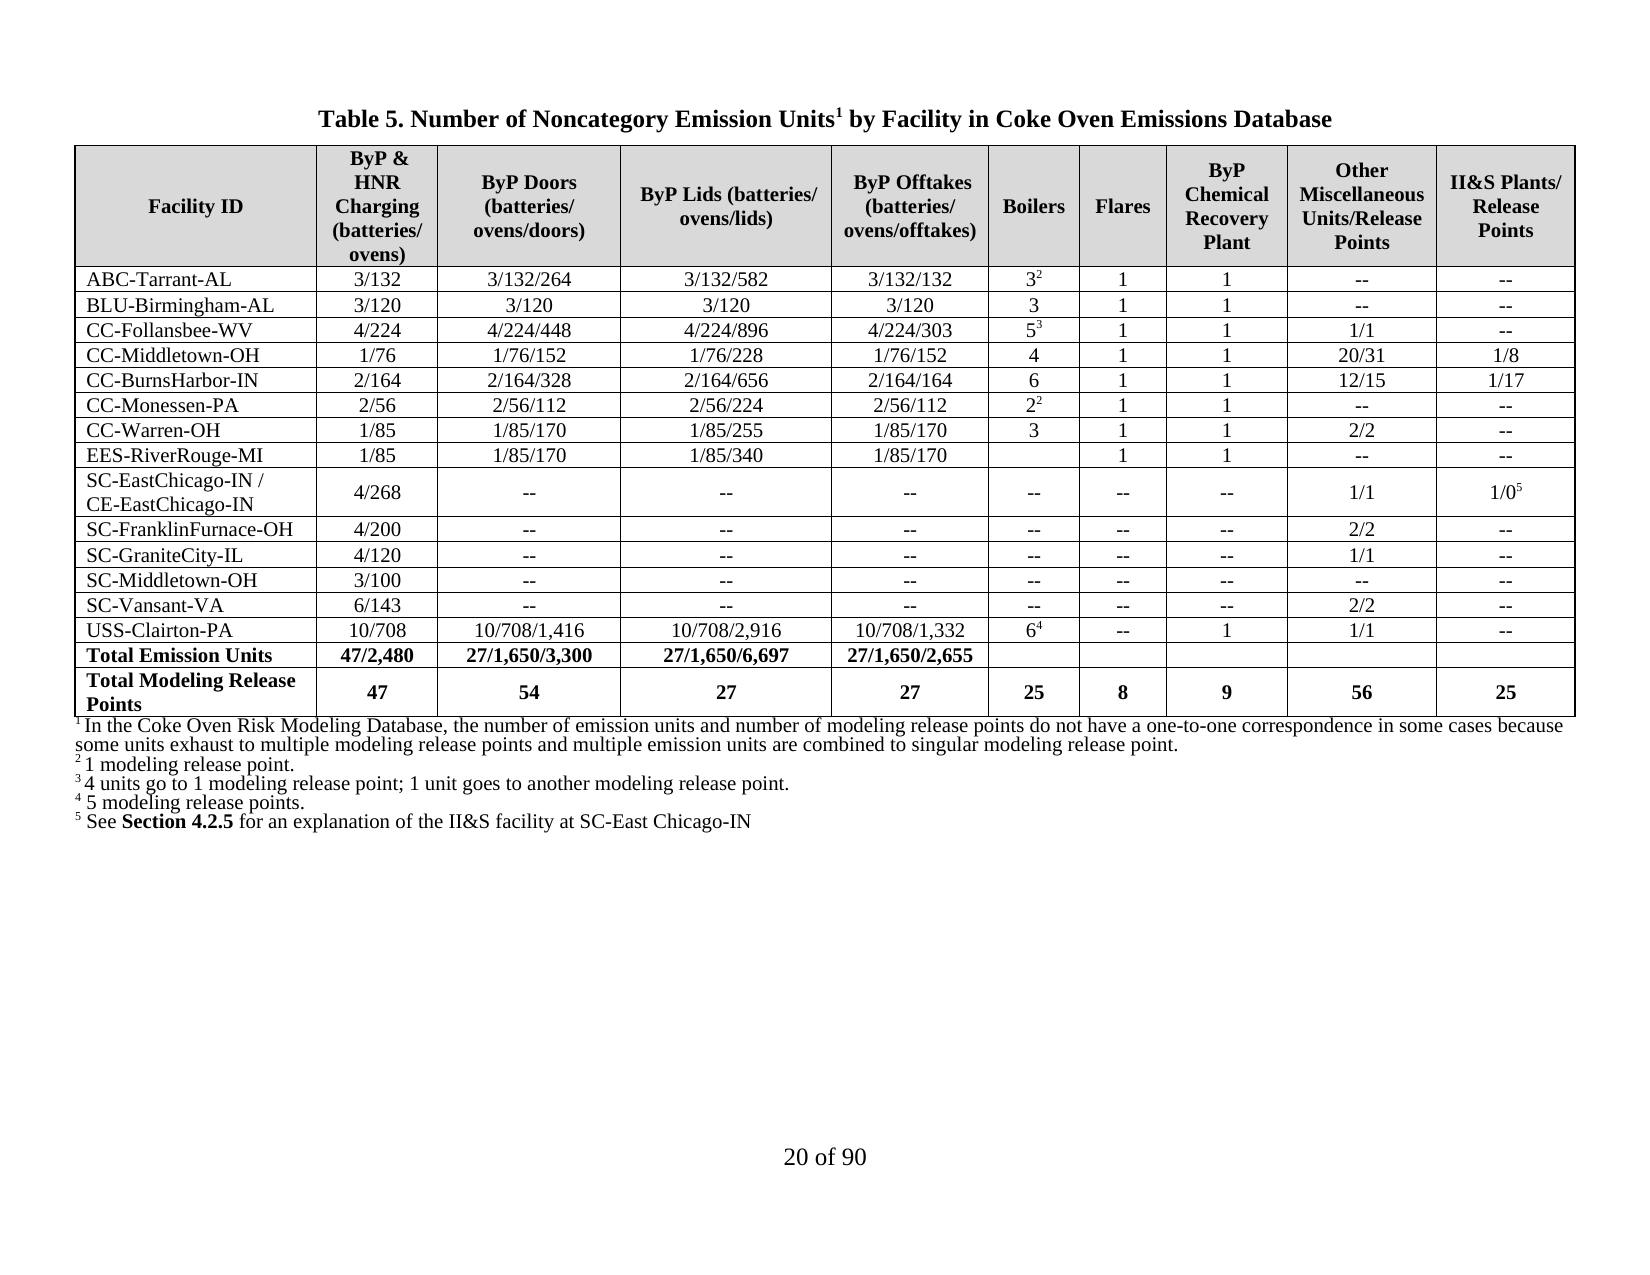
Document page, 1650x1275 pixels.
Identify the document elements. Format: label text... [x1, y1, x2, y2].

table_header ByP Chemical Recovery Plant [1167, 146, 1287, 266]
table_cell 1/76/152 [832, 343, 988, 367]
table_cell CC-Warren-OH [76, 418, 316, 442]
table_cell 9 [1167, 668, 1287, 716]
table_cell -- [1288, 267, 1436, 291]
table_cell 12/15 [1288, 368, 1436, 392]
table_cell BLU-Birmingham-AL [76, 292, 316, 317]
table_cell 1/85 [317, 418, 437, 442]
table_cell USS-Clairton-PA [76, 618, 316, 642]
table_header Boilers [989, 146, 1079, 266]
table_cell -- [1080, 468, 1166, 516]
table_cell 3 [989, 292, 1079, 317]
table_cell -- [1080, 618, 1166, 642]
table_cell 27 [832, 668, 988, 716]
table_header Facility ID [76, 146, 316, 266]
table_cell 2/56/112 [438, 393, 620, 417]
table_cell 3/132/264 [438, 267, 620, 291]
table_header ByP Doors (batteries/ ovens/doors) [438, 146, 620, 266]
table_cell 1/85/255 [621, 418, 831, 442]
table_cell 1 [1167, 418, 1287, 442]
table_cell -- [1080, 542, 1166, 567]
table_cell 25 [989, 668, 1079, 716]
table_cell 4 [989, 343, 1079, 367]
table_cell 1/85/170 [832, 443, 988, 467]
table_cell -- [989, 468, 1079, 516]
table_cell 2/164/656 [621, 368, 831, 392]
table_cell -- [1437, 542, 1574, 567]
table_cell -- [1288, 568, 1436, 592]
table_cell 2/2 [1288, 517, 1436, 541]
table_cell 1/85 [317, 443, 437, 467]
table_cell 3/120 [438, 292, 620, 317]
table_cell 2/164/328 [438, 368, 620, 392]
table_cell 4/224 [317, 318, 437, 342]
table_cell -- [1437, 618, 1574, 642]
table_cell 1/1 [1288, 618, 1436, 642]
table_cell 8 [1080, 668, 1166, 716]
table_cell 3/132/582 [621, 267, 831, 291]
text 3 4 units go to 1 modeling release point; 1 unit goes to another modeling release point. [75, 775, 1575, 794]
table_cell SC-GraniteCity-IL [76, 542, 316, 567]
table_cell -- [989, 542, 1079, 567]
table_cell -- [1167, 568, 1287, 592]
table_cell [1167, 643, 1287, 667]
table_header II&S Plants/ Release Points [1437, 146, 1574, 266]
table_header Other Miscellaneous Units/Release Points [1288, 146, 1436, 266]
table_cell -- [1437, 418, 1574, 442]
table_cell 64 [989, 618, 1079, 642]
table_cell 2/56/224 [621, 393, 831, 417]
table_cell 4/224/448 [438, 318, 620, 342]
table_cell EES-RiverRouge-MI [76, 443, 316, 467]
table_cell -- [621, 593, 831, 617]
table_cell 1/05 [1437, 468, 1574, 516]
text 4 5 modeling release points. [75, 794, 1575, 813]
table_cell 2/56 [317, 393, 437, 417]
table_cell -- [1437, 443, 1574, 467]
table_cell -- [621, 517, 831, 541]
table_cell 4/120 [317, 542, 437, 567]
table_cell 6 [989, 368, 1079, 392]
table_cell 56 [1288, 668, 1436, 716]
table_cell 1 [1167, 443, 1287, 467]
table_cell 2/2 [1288, 593, 1436, 617]
table_cell -- [832, 542, 988, 567]
table_cell [989, 643, 1079, 667]
table_cell 1 [1080, 393, 1166, 417]
table_cell 1 [1080, 443, 1166, 467]
table_cell 1 [1167, 343, 1287, 367]
table_cell 1 [1080, 368, 1166, 392]
table_header ByP Lids (batteries/ ovens/lids) [621, 146, 831, 266]
table_cell -- [1167, 593, 1287, 617]
table_cell -- [1167, 468, 1287, 516]
table_cell 22 [989, 393, 1079, 417]
table_cell -- [1437, 267, 1574, 291]
table_cell 54 [438, 668, 620, 716]
table_cell -- [832, 593, 988, 617]
text 5 See Section 4.2.5 for an explanation of the II&S facility at SC-East Chicago-IN [75, 813, 1575, 832]
table_cell 1/1 [1288, 468, 1436, 516]
table_cell 1/85/170 [438, 418, 620, 442]
table_cell -- [1437, 517, 1574, 541]
table_header ByP & HNR Charging (batteries/ ovens) [317, 146, 437, 266]
table_cell -- [621, 542, 831, 567]
table_cell 3/120 [621, 292, 831, 317]
table_cell 47 [317, 668, 437, 716]
table_cell 1/85/170 [832, 418, 988, 442]
table_cell 32 [989, 267, 1079, 291]
table_cell -- [1080, 568, 1166, 592]
table_cell Total Modeling Release Points [76, 668, 316, 716]
table_cell -- [621, 468, 831, 516]
table_cell -- [1437, 292, 1574, 317]
table_cell 1/76/152 [438, 343, 620, 367]
table_cell 1 [1167, 292, 1287, 317]
table_cell -- [1080, 517, 1166, 541]
table_cell -- [438, 517, 620, 541]
table_cell -- [438, 593, 620, 617]
table_cell -- [832, 468, 988, 516]
table_cell 2/56/112 [832, 393, 988, 417]
table_cell [1437, 643, 1574, 667]
table_cell SC-FranklinFurnace-OH [76, 517, 316, 541]
table_cell 27/1,650/2,655 [832, 643, 988, 667]
table_cell 2/164 [317, 368, 437, 392]
table_cell 47/2,480 [317, 643, 437, 667]
table_cell 1 [1167, 618, 1287, 642]
table_cell -- [1437, 593, 1574, 617]
table_cell 20/31 [1288, 343, 1436, 367]
table_cell -- [438, 568, 620, 592]
table_cell [1080, 643, 1166, 667]
table_cell 27/1,650/3,300 [438, 643, 620, 667]
table_cell 10/708/1,332 [832, 618, 988, 642]
table_cell CC-Monessen-PA [76, 393, 316, 417]
table_cell -- [989, 517, 1079, 541]
table_cell [989, 443, 1079, 467]
table_cell 2/164/164 [832, 368, 988, 392]
table_cell -- [1288, 443, 1436, 467]
table_cell 27/1,650/6,697 [621, 643, 831, 667]
text 2 1 modeling release point. [75, 756, 1575, 775]
table_cell 1 [1167, 368, 1287, 392]
table_cell 3 [989, 418, 1079, 442]
table_cell -- [1437, 568, 1574, 592]
table_cell 1 [1080, 318, 1166, 342]
table_cell 1 [1080, 343, 1166, 367]
table_cell 2/2 [1288, 418, 1436, 442]
table_cell -- [1437, 318, 1574, 342]
table_cell -- [1167, 542, 1287, 567]
table_cell 1/76/228 [621, 343, 831, 367]
table_cell 4/268 [317, 468, 437, 516]
table_cell -- [1080, 593, 1166, 617]
table_header Flares [1080, 146, 1166, 266]
table_cell -- [1288, 393, 1436, 417]
table_cell -- [989, 568, 1079, 592]
table_cell -- [1167, 517, 1287, 541]
table_cell -- [1437, 393, 1574, 417]
table_cell 1/1 [1288, 318, 1436, 342]
table_cell 1 [1167, 318, 1287, 342]
table_cell -- [832, 568, 988, 592]
table_cell 1/17 [1437, 368, 1574, 392]
table_cell 10/708 [317, 618, 437, 642]
table_cell CC-Middletown-OH [76, 343, 316, 367]
table_cell 53 [989, 318, 1079, 342]
table_cell 1/76 [317, 343, 437, 367]
table_cell 4/224/896 [621, 318, 831, 342]
table_cell SC-EastChicago-IN / CE-EastChicago-IN [76, 468, 316, 516]
table_cell 1/1 [1288, 542, 1436, 567]
table_cell CC-BurnsHarbor-IN [76, 368, 316, 392]
table_cell 3/120 [317, 292, 437, 317]
table_cell 1/8 [1437, 343, 1574, 367]
table_cell 4/224/303 [832, 318, 988, 342]
table_cell SC-Middletown-OH [76, 568, 316, 592]
table_cell -- [621, 568, 831, 592]
table_cell Total Emission Units [76, 643, 316, 667]
table_cell 1 [1167, 267, 1287, 291]
table_cell 1 [1080, 292, 1166, 317]
table_cell -- [832, 517, 988, 541]
table_cell SC-Vansant-VA [76, 593, 316, 617]
table_cell -- [438, 542, 620, 567]
table_cell 1 [1080, 418, 1166, 442]
table_cell 25 [1437, 668, 1574, 716]
table_cell CC-Follansbee-WV [76, 318, 316, 342]
table_cell 1 [1080, 267, 1166, 291]
table_cell 10/708/2,916 [621, 618, 831, 642]
table_cell 1 [1167, 393, 1287, 417]
table_cell 1/85/170 [438, 443, 620, 467]
table_cell 3/132 [317, 267, 437, 291]
table_cell -- [438, 468, 620, 516]
table_cell 4/200 [317, 517, 437, 541]
table_cell 3/120 [832, 292, 988, 317]
table_cell 3/100 [317, 568, 437, 592]
table_cell 10/708/1,416 [438, 618, 620, 642]
table_header ByP Offtakes (batteries/ ovens/offtakes) [832, 146, 988, 266]
table_cell ABC-Tarrant-AL [76, 267, 316, 291]
table_cell -- [989, 593, 1079, 617]
table_cell 1/85/340 [621, 443, 831, 467]
table_cell 3/132/132 [832, 267, 988, 291]
text Table 5. Number of Noncategory Emission Units1 by Facility in Coke Oven Emissions Database [75, 104, 1575, 132]
table_cell -- [1288, 292, 1436, 317]
table_cell 6/143 [317, 593, 437, 617]
text 1 In the Coke Oven Risk Modeling Database, the number of emission units and number of modeling release points do not have a one-to-one correspondence in some cases because some units exhaust to multiple modeling release points and multiple emission units are combined to singular modeling release point. [75, 717, 1575, 756]
table_cell 27 [621, 668, 831, 716]
table_cell [1288, 643, 1436, 667]
